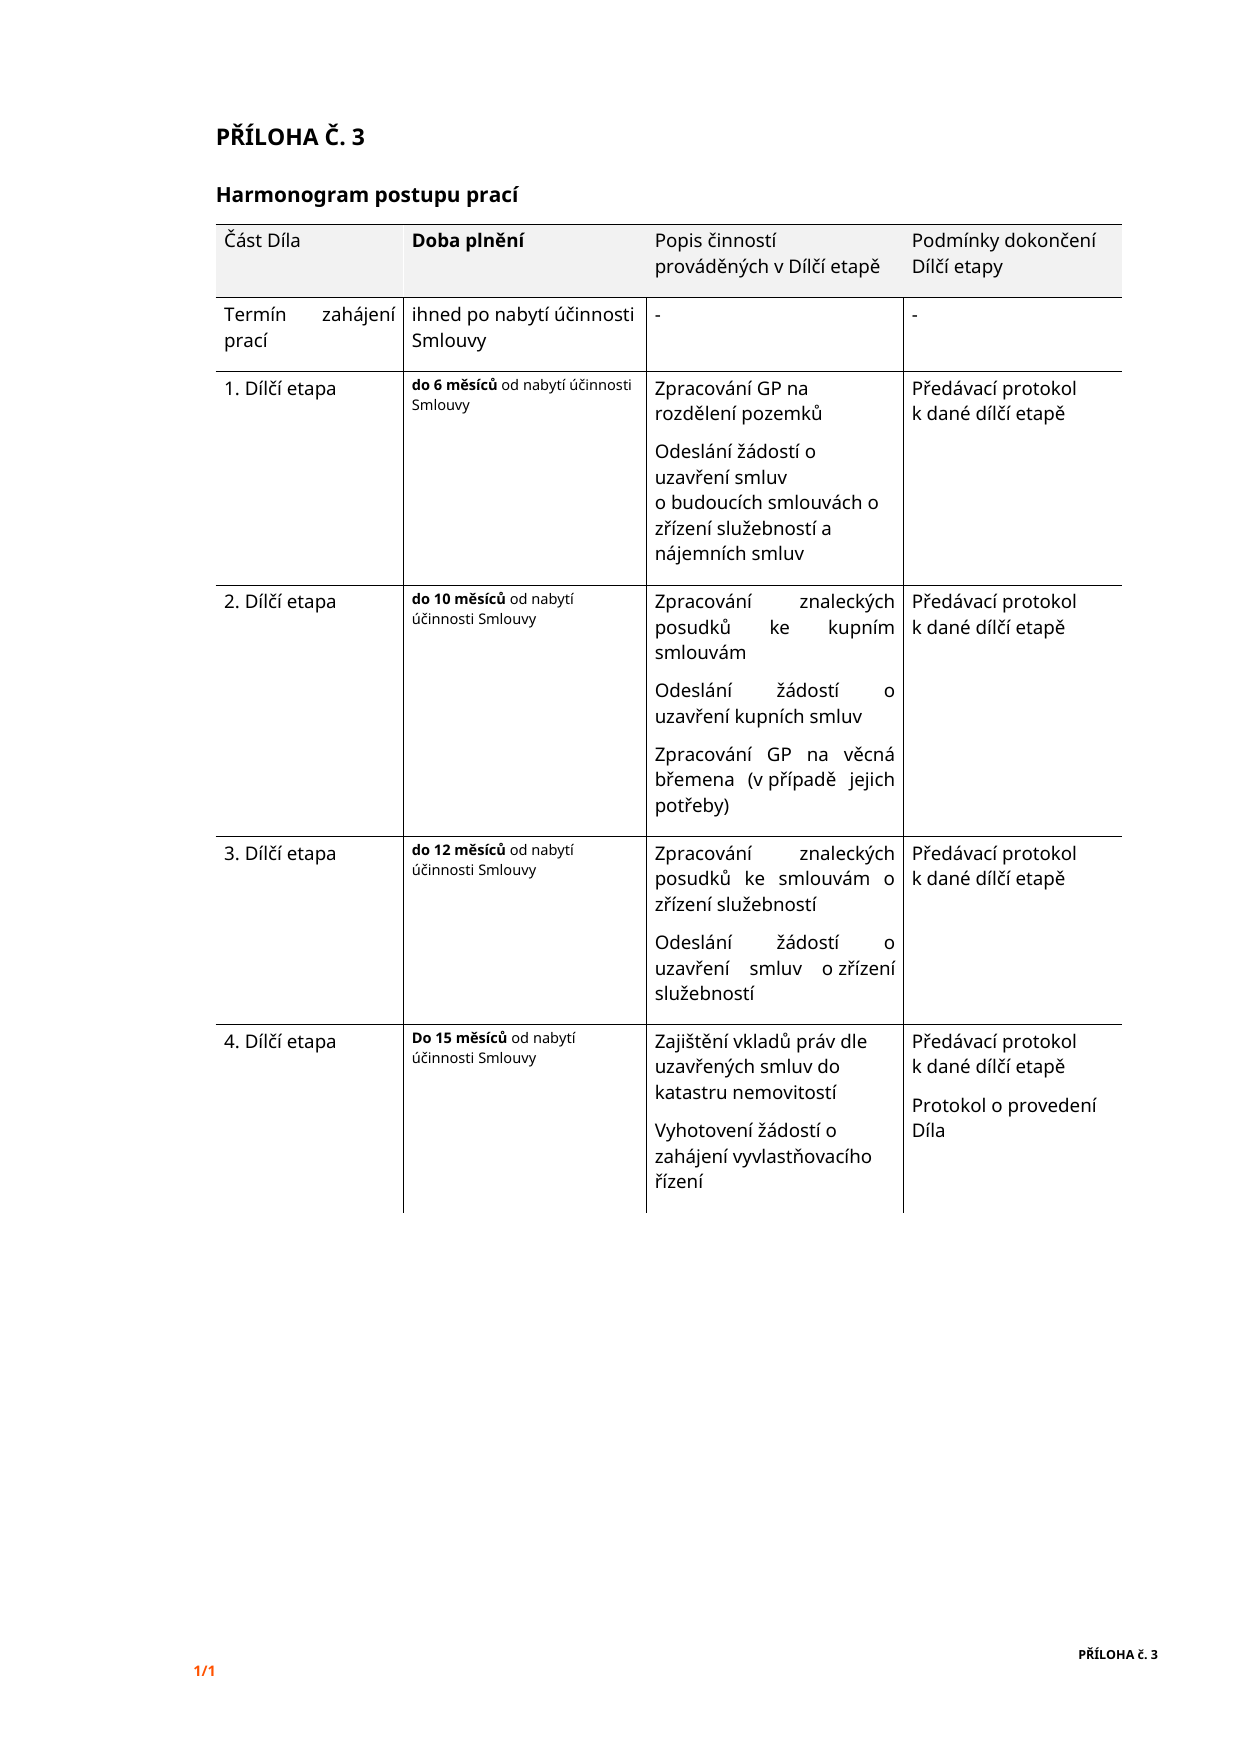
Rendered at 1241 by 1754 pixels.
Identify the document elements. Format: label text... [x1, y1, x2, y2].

table_cell do 10 měsíců od nabytí účinnosti Smlouvy [404, 586, 646, 836]
table_cell Předávací protokol k dané dílčí etapě Protokol o provedení Díla [904, 1025, 1122, 1212]
table_cell Zpracování GP na rozdělení pozemků Odeslání žádostí o uzavření smluv o budoucích smlouvách o zřízení služebností a nájemních smluv [647, 372, 903, 584]
table_cell 3. Dílčí etapa [216, 837, 403, 1024]
table_cell Zpracování znaleckých posudků ke smlouvám o zřízení služebností Odeslání žádostí o uzavření smluv o zřízení služebností [647, 837, 903, 1024]
table_cell Předávací protokol k dané dílčí etapě [904, 586, 1122, 836]
table_cell 4. Dílčí etapa [216, 1025, 403, 1212]
table_header Popis činností prováděných v Dílčí etapě [646, 225, 903, 297]
table_cell 2. Dílčí etapa [216, 586, 403, 836]
table_cell - [904, 298, 1122, 371]
table_cell Předávací protokol k dané dílčí etapě [904, 372, 1122, 584]
table_header Podmínky dokončení Dílčí etapy [903, 225, 1122, 297]
text Harmonogram postupu prací [216, 180, 1122, 208]
table_cell Zpracování znaleckých posudků ke kupním smlouvám Odeslání žádostí o uzavření kupních smluv Zpracování GP na věcná břemena (v případě jejich potřeby) [647, 586, 903, 836]
table_cell do 12 měsíců od nabytí účinnosti Smlouvy [404, 837, 646, 1024]
table_header Doba plnění [404, 225, 646, 297]
table_cell Předávací protokol k dané dílčí etapě [904, 837, 1122, 1024]
table_cell do 6 měsíců od nabytí účinnosti Smlouvy [404, 372, 646, 584]
table_cell 1. Dílčí etapa [216, 372, 403, 584]
text Příloha č. 3 [216, 121, 1122, 152]
table_cell Zajištění vkladů práv dle uzavřených smluv do katastru nemovitostí Vyhotovení žádostí o zahájení vyvlastňovacího řízení [647, 1025, 903, 1212]
table_cell - [647, 298, 903, 371]
table_cell ihned po nabytí účinnosti Smlouvy [404, 298, 646, 371]
table_header Část Díla [216, 225, 403, 297]
table_cell Termín zahájení prací [216, 298, 403, 371]
table_cell Do 15 měsíců od nabytí účinnosti Smlouvy [404, 1025, 646, 1212]
